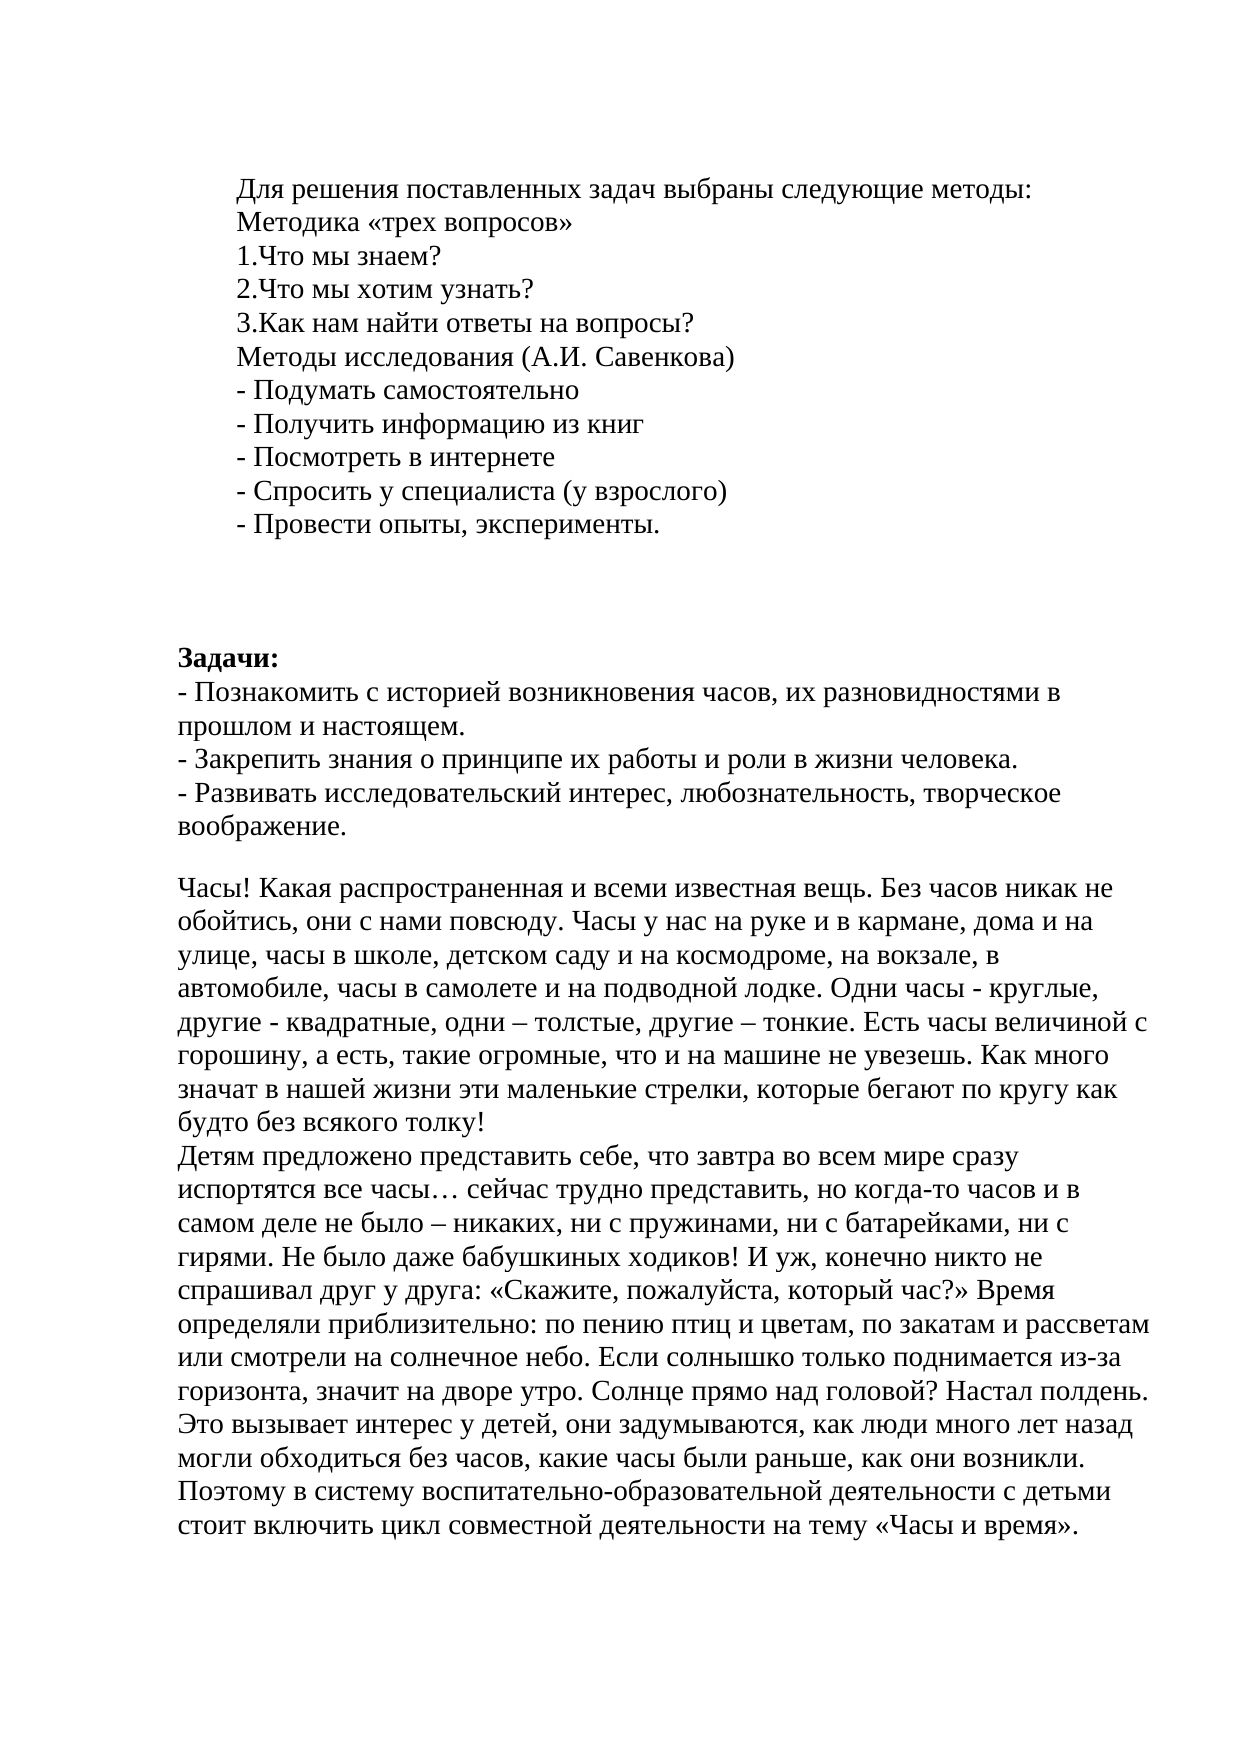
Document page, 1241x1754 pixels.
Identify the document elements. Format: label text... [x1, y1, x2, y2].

text 3.Как нам найти ответы на вопросы? [177, 305, 1152, 339]
text Задачи: - Познакомить с историей возникновения часов, их разновидностями в прошлом и настоящем. - Закрепить знания о принципе их работы и роли в жизни человека. - Развивать исследовательский интерес, любознательность, творческое воображение. [177, 607, 1152, 870]
text - Получить информацию из книг [177, 406, 1152, 439]
text Это вызывает интерес у детей, они задумываются, как люди много лет назад могли обходиться без часов, какие часы были раньше, как они возникли. Поэтому в систему воспитательно-образовательной деятельности с детьми стоит включить цикл совместной деятельности на тему «Часы и время». [177, 1406, 1152, 1541]
text - Спросить у специалиста (у взрослого) [177, 473, 1152, 506]
text - Посмотреть в интернете [177, 439, 1152, 473]
text - Подумать самостоятельно [177, 372, 1152, 406]
text Для решения поставленных задач выбраны следующие методы: [177, 171, 1152, 204]
text Методы исследования (А.И. Савенкова) [177, 339, 1152, 372]
text 2.Что мы хотим узнать? [177, 272, 1152, 305]
text Методика «трех вопросов» [177, 204, 1152, 238]
text Детям предложено представить себе, что завтра во всем мире сразу испортятся все часы… сейчас трудно представить, но когда-то часов и в самом деле не было – никаких, ни с пружинами, ни с батарейками, ни с гирями. Не было даже бабушкиных ходиков! И уж, конечно никто не спрашивал друг у друга: «Скажите, пожалуйста, который час?» Время определяли приблизительно: по пению птиц и цветам, по закатам и рассветам или смотрели на солнечное небо. Если солнышко только поднимается из-за горизонта, значит на дворе утро. Солнце прямо над головой? Настал полдень. [1019, 1138, 1152, 1406]
text Часы! Какая распространенная и всеми известная вещь. Без часов никак не обойтись, они с нами повсюду. Часы у нас на руке и в кармане, дома и на улице, часы в школе, детском саду и на космодроме, на вокзале, в автомобиле, часы в самолете и на подводной лодке. Одни часы - круглые, другие - квадратные, одни – толстые, другие – тонкие. Есть часы величиной с горошину, а есть, такие огромные, что и на машине не увезешь. Как много значат в нашей жизни эти маленькие стрелки, которые бегают по кругу как будто без всякого толку! [177, 870, 1152, 1138]
text - Провести опыты, эксперименты. [177, 506, 1152, 540]
text 1.Что мы знаем? [177, 238, 1152, 272]
